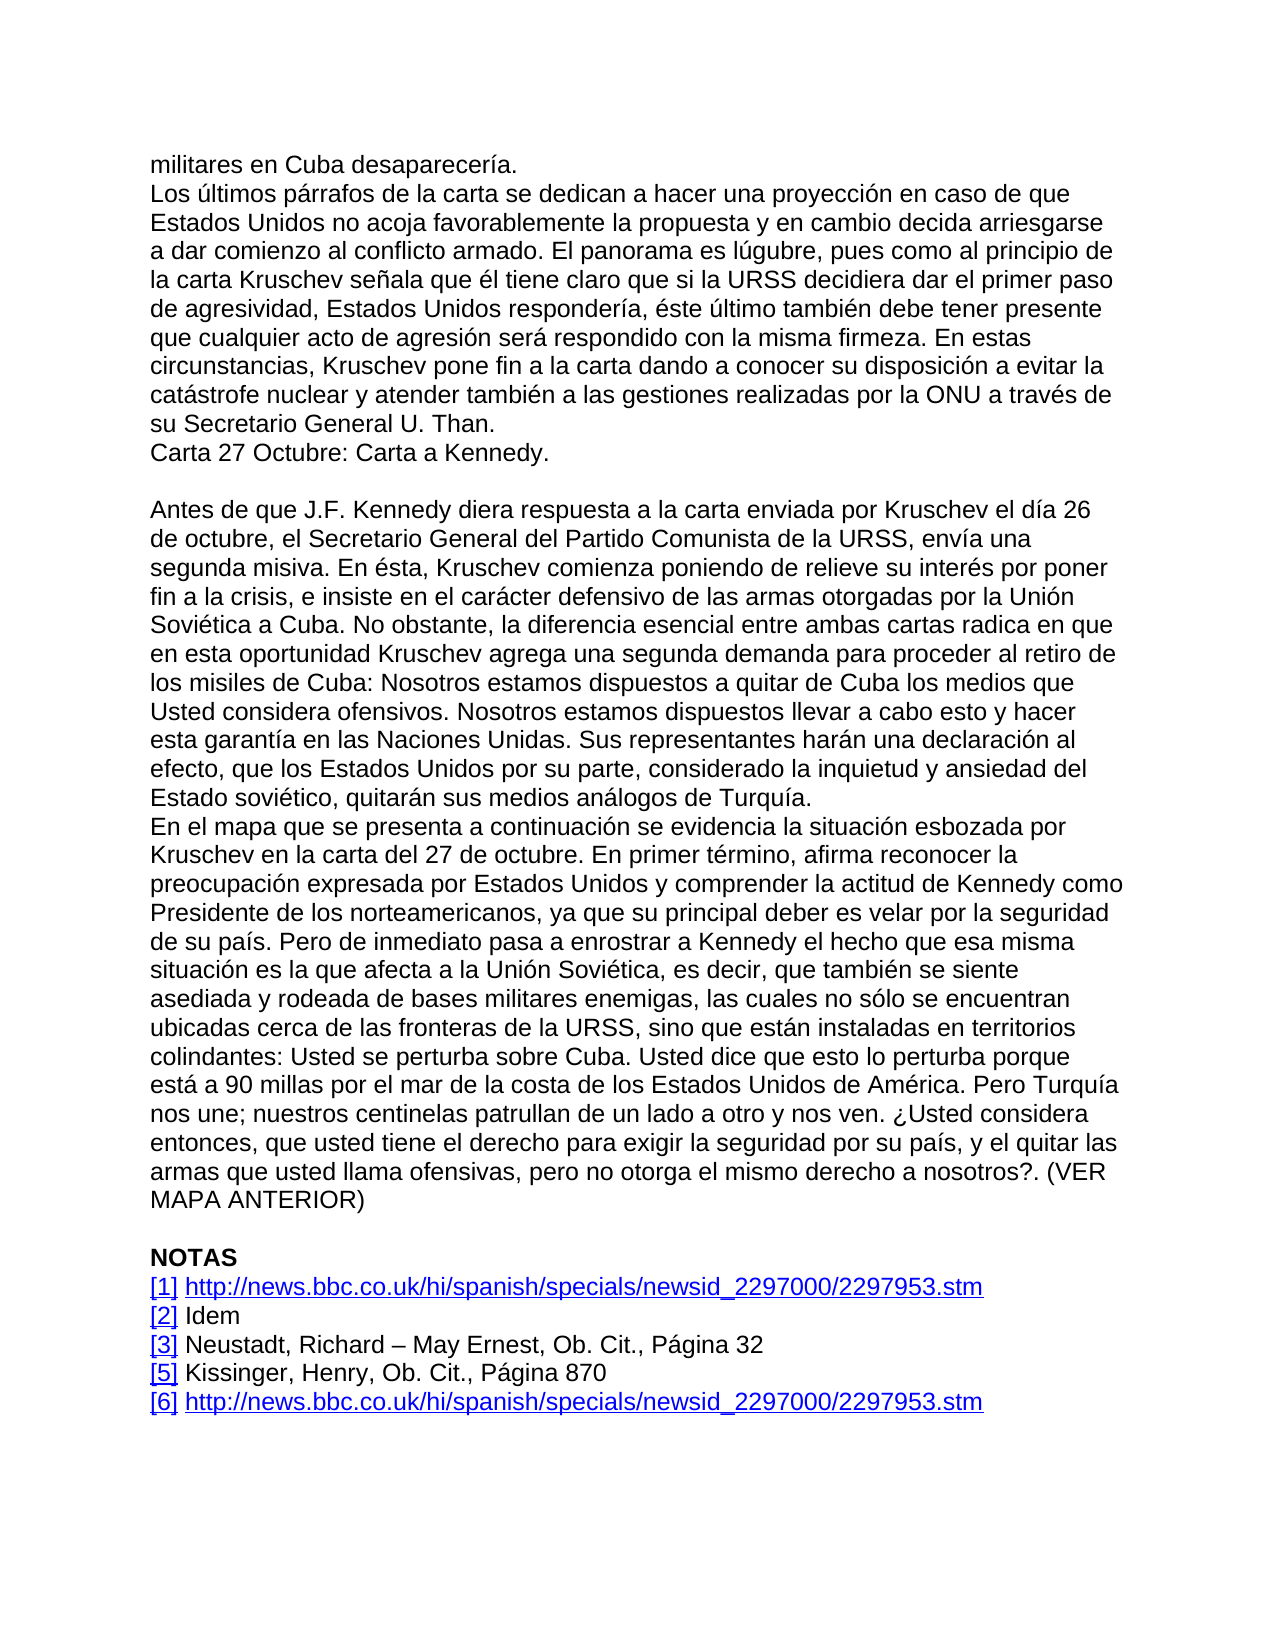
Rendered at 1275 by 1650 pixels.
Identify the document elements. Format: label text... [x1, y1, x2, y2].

text Antes de que J.F. Kennedy diera respuesta a la carta enviada por Kruschev el día 26 de octubre, el Secretario General del Partido Comunista de la URSS, envía una segunda misiva. En ésta, Kruschev comienza poniendo de relieve su interés por poner fin a la crisis, e insiste en el carácter defensivo de las armas otorgadas por la Unión Soviética a Cuba. No obstante, la diferencia esencial entre ambas cartas radica en que en esta oportunidad Kruschev agrega una segunda demanda para proceder al retiro de los misiles de Cuba: Nosotros estamos dispuestos a quitar de Cuba los medios que Usted considera ofensivos. Nosotros estamos dispuestos llevar a cabo esto y hacer esta garantía en las Naciones Unidas. Sus representantes harán una declaración al efecto, que los Estados Unidos por su parte, considerado la inquietud y ansiedad del Estado soviético, quitarán sus medios análogos de Turquía. En el mapa que se presenta a continuación se evidencia la situación esbozada por Kruschev en la carta del 27 de octubre. En primer término, afirma reconocer la preocupación expresada por Estados Unidos y comprender la actitud de Kennedy como Presidente de los norteamericanos, ya que su principal deber es velar por la seguridad de su país. Pero de inmediato pasa a enrostrar a Kennedy el hecho que esa misma situación es la que afecta a la Unión Soviética, es decir, que también se siente asediada y rodeada de bases militares enemigas, las cuales no sólo se encuentran ubicadas cerca de las fronteras de la URSS, sino que están instaladas en territorios colindantes: Usted se perturba sobre Cuba. Usted dice que esto lo perturba porque está a 90 millas por el mar de la costa de los Estados Unidos de América. Pero Turquía nos une; nuestros centinelas patrullan de un lado a otro y nos ven. ¿Usted considera entonces, que usted tiene el derecho para exigir la seguridad por su país, y el quitar las armas que usted llama ofensivas, pero no otorga el mismo derecho a nosotros?. (VER MAPA ANTERIOR) [150, 495, 1125, 1214]
text NOTAS [1] http://news.bbc.co.uk/hi/spanish/specials/newsid_2297000/2297953.stm [2] Idem [3] Neustadt, Richard – May Ernest, Ob. Cit., Página 32 [5] Kissinger, Henry, Ob. Cit., Página 870 [6] http://news.bbc.co.uk/hi/spanish/specials/newsid_2297000/2297953.stm [150, 1243, 1125, 1416]
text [150, 150, 1125, 466]
